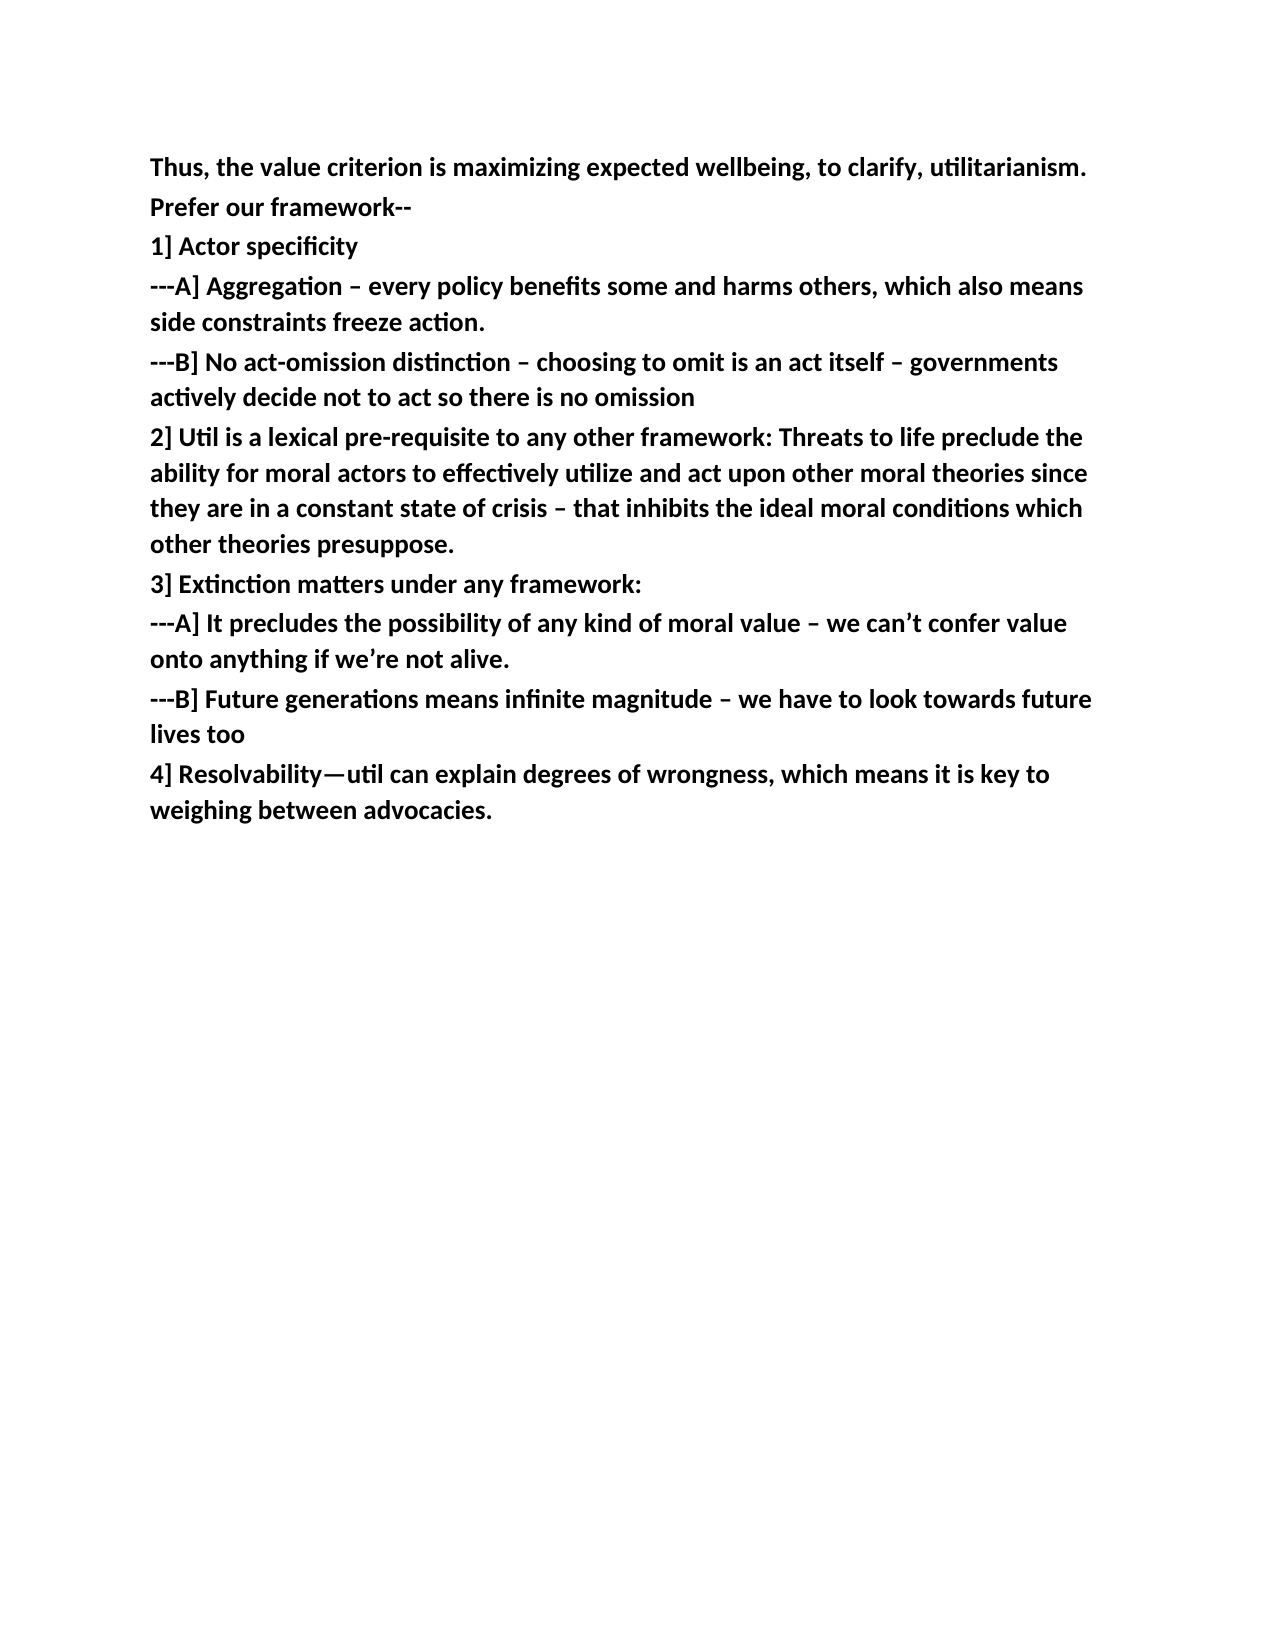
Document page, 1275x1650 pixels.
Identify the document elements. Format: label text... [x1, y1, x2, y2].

subtitle 1] Actor specificity [150, 229, 1125, 263]
subtitle Prefer our framework-- [150, 190, 1125, 223]
subtitle ---B] No act-omission distinction – choosing to omit is an act itself – governments actively decide not to act so there is no omission [150, 345, 1125, 413]
subtitle ---A] It precludes the possibility of any kind of moral value – we can’t confer value onto anything if we’re not alive. [150, 607, 1125, 675]
subtitle 2] Util is a lexical pre-requisite to any other framework: Threats to life preclude the ability for moral actors to effectively utilize and act upon other moral theories since they are in a constant state of crisis – that inhibits the ideal moral conditions which other theories presuppose. [150, 420, 1125, 560]
subtitle 4] Resolvability—util can explain degrees of wrongness, which means it is key to weighing between advocacies. [150, 757, 1125, 826]
subtitle 3] Extinction matters under any framework: [150, 567, 1125, 600]
subtitle Thus, the value criterion is maximizing expected wellbeing, to clarify, utilitarianism. [150, 150, 1125, 183]
subtitle ---A] Aggregation – every policy benefits some and harms others, which also means side constraints freeze action. [150, 269, 1125, 338]
subtitle ---B] Future generations means infinite magnitude – we have to look towards future lives too [150, 682, 1125, 751]
